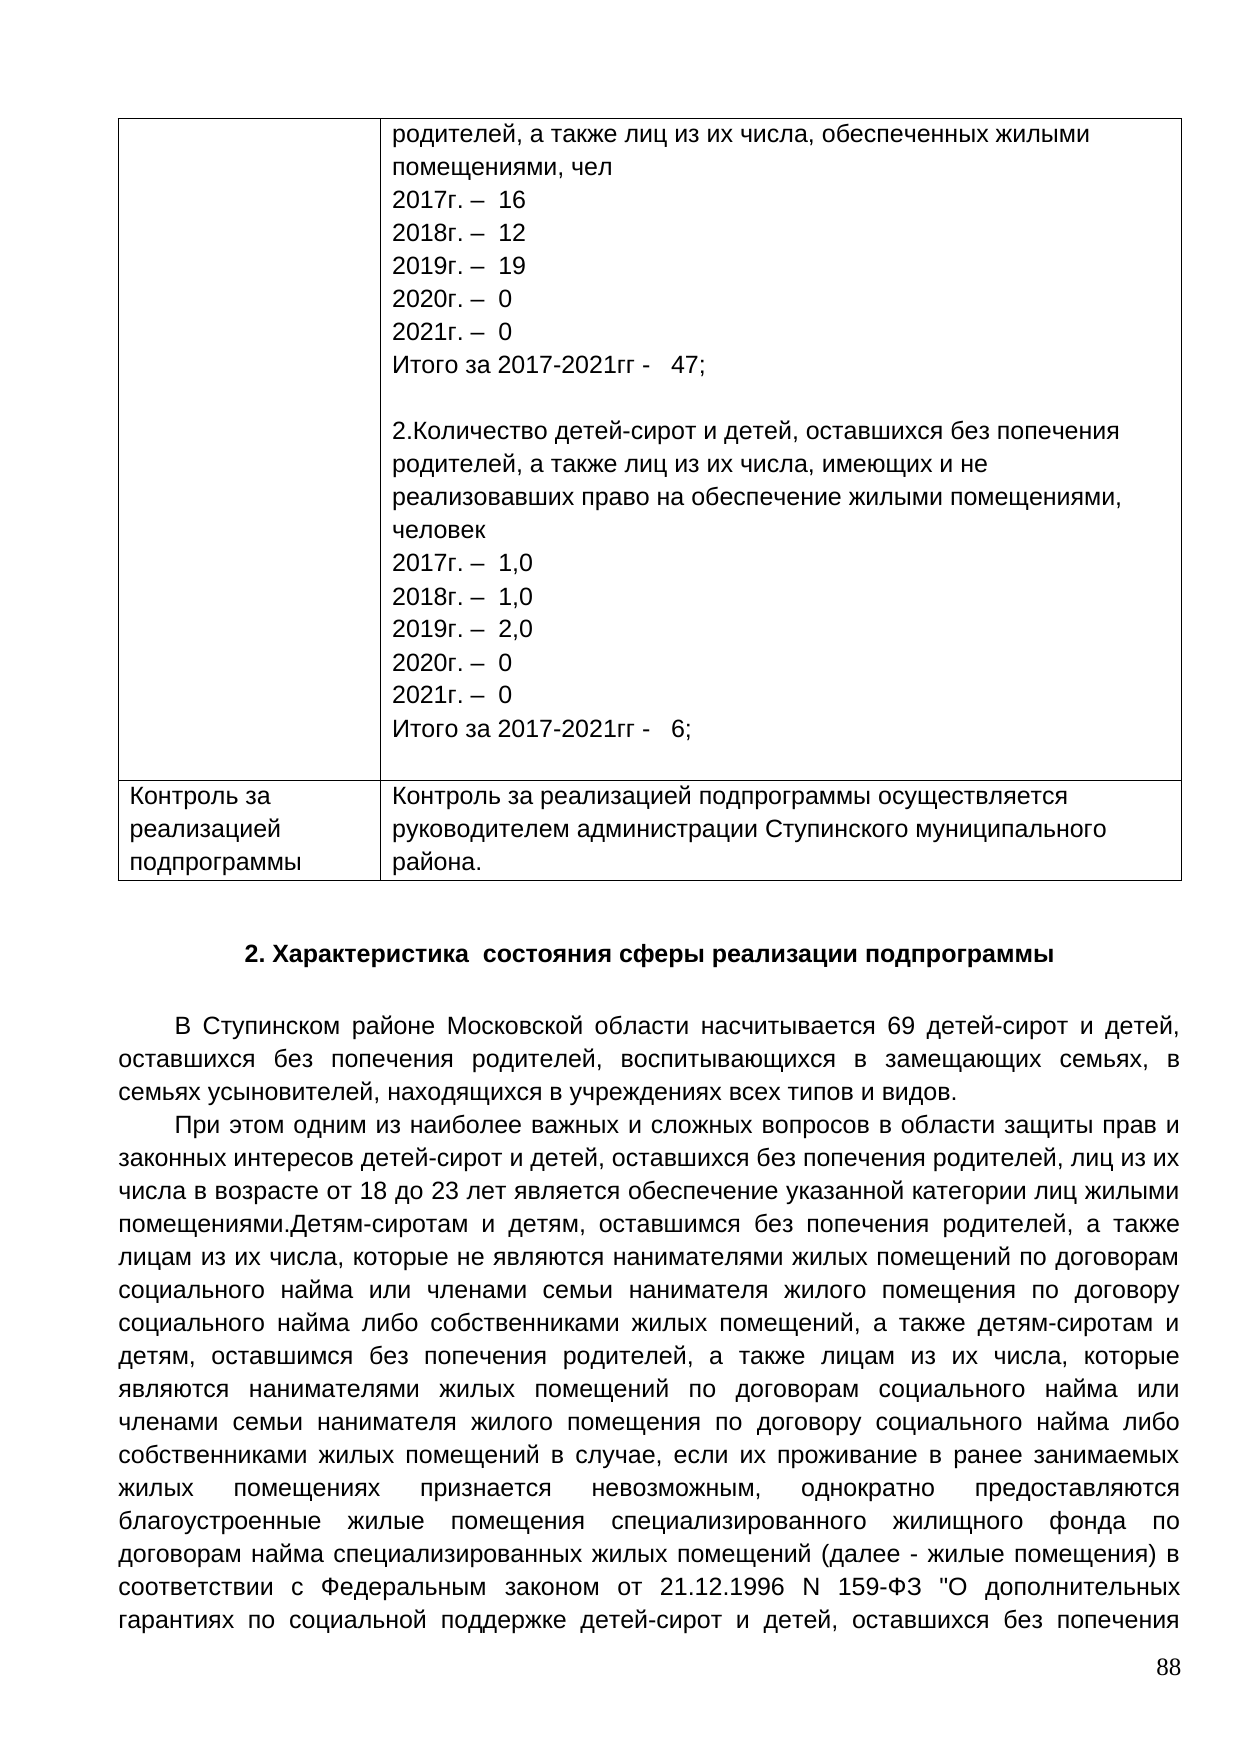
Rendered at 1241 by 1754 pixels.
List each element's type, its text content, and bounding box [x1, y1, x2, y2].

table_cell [381, 119, 1181, 779]
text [118, 1110, 1181, 1634]
text 2. Характеристика состояния сферы реализации подпрограммы [118, 939, 1181, 967]
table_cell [119, 119, 380, 779]
table_cell Контроль за реализацией подпрограммы [119, 781, 380, 880]
text В Ступинском районе Московской области насчитывается 69 детей-сирот и детей, оставшихся без попечения родителей, воспитывающихся в замещающих семьях, в семьях усыновителей, находящихся в учреждениях всех типов и видов. [118, 1011, 1181, 1106]
table_cell Контроль за реализацией подпрограммы осуществляется руководителем администрации Ступинского муниципального района. [381, 781, 1181, 880]
